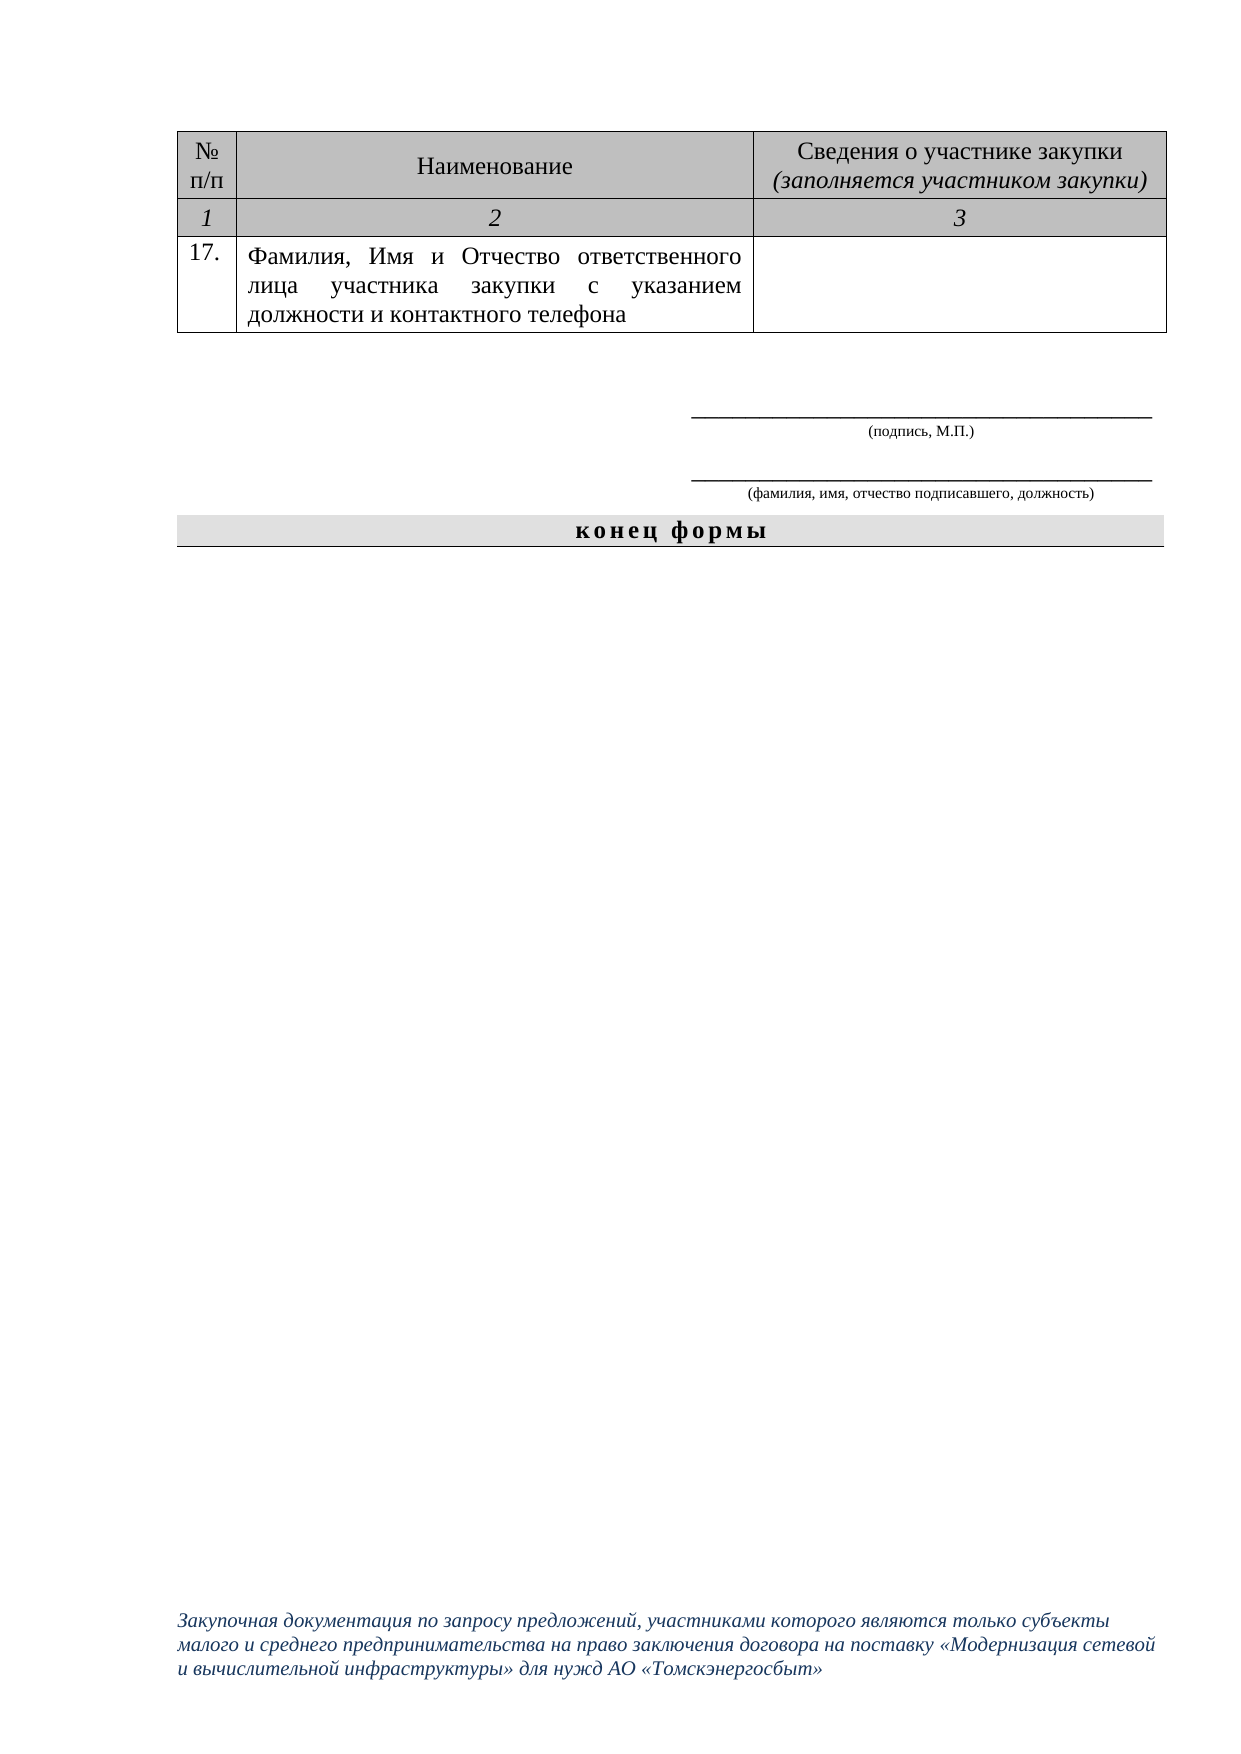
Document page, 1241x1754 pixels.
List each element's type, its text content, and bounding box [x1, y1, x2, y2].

table_cell [754, 237, 1166, 332]
table_cell 2 [237, 199, 753, 236]
table_header Наименование [237, 132, 753, 198]
table_header № п/п [178, 132, 236, 198]
table_cell 3 [754, 199, 1166, 236]
text конец формы [177, 515, 1164, 546]
table_cell Фамилия, Имя и Отчество ответственного лица участника закупки с указанием должности и контактного телефона [237, 237, 753, 332]
table_cell [178, 237, 236, 332]
table_header Сведения о участнике закупки (заполняется участником закупки) [754, 132, 1166, 198]
table_header __________________________________ (подпись, М.П.) [679, 359, 1163, 453]
table_cell __________________________________ (фамилия, имя, отчество подписавшего, должность) [679, 453, 1163, 515]
table_cell 1 [178, 199, 236, 236]
